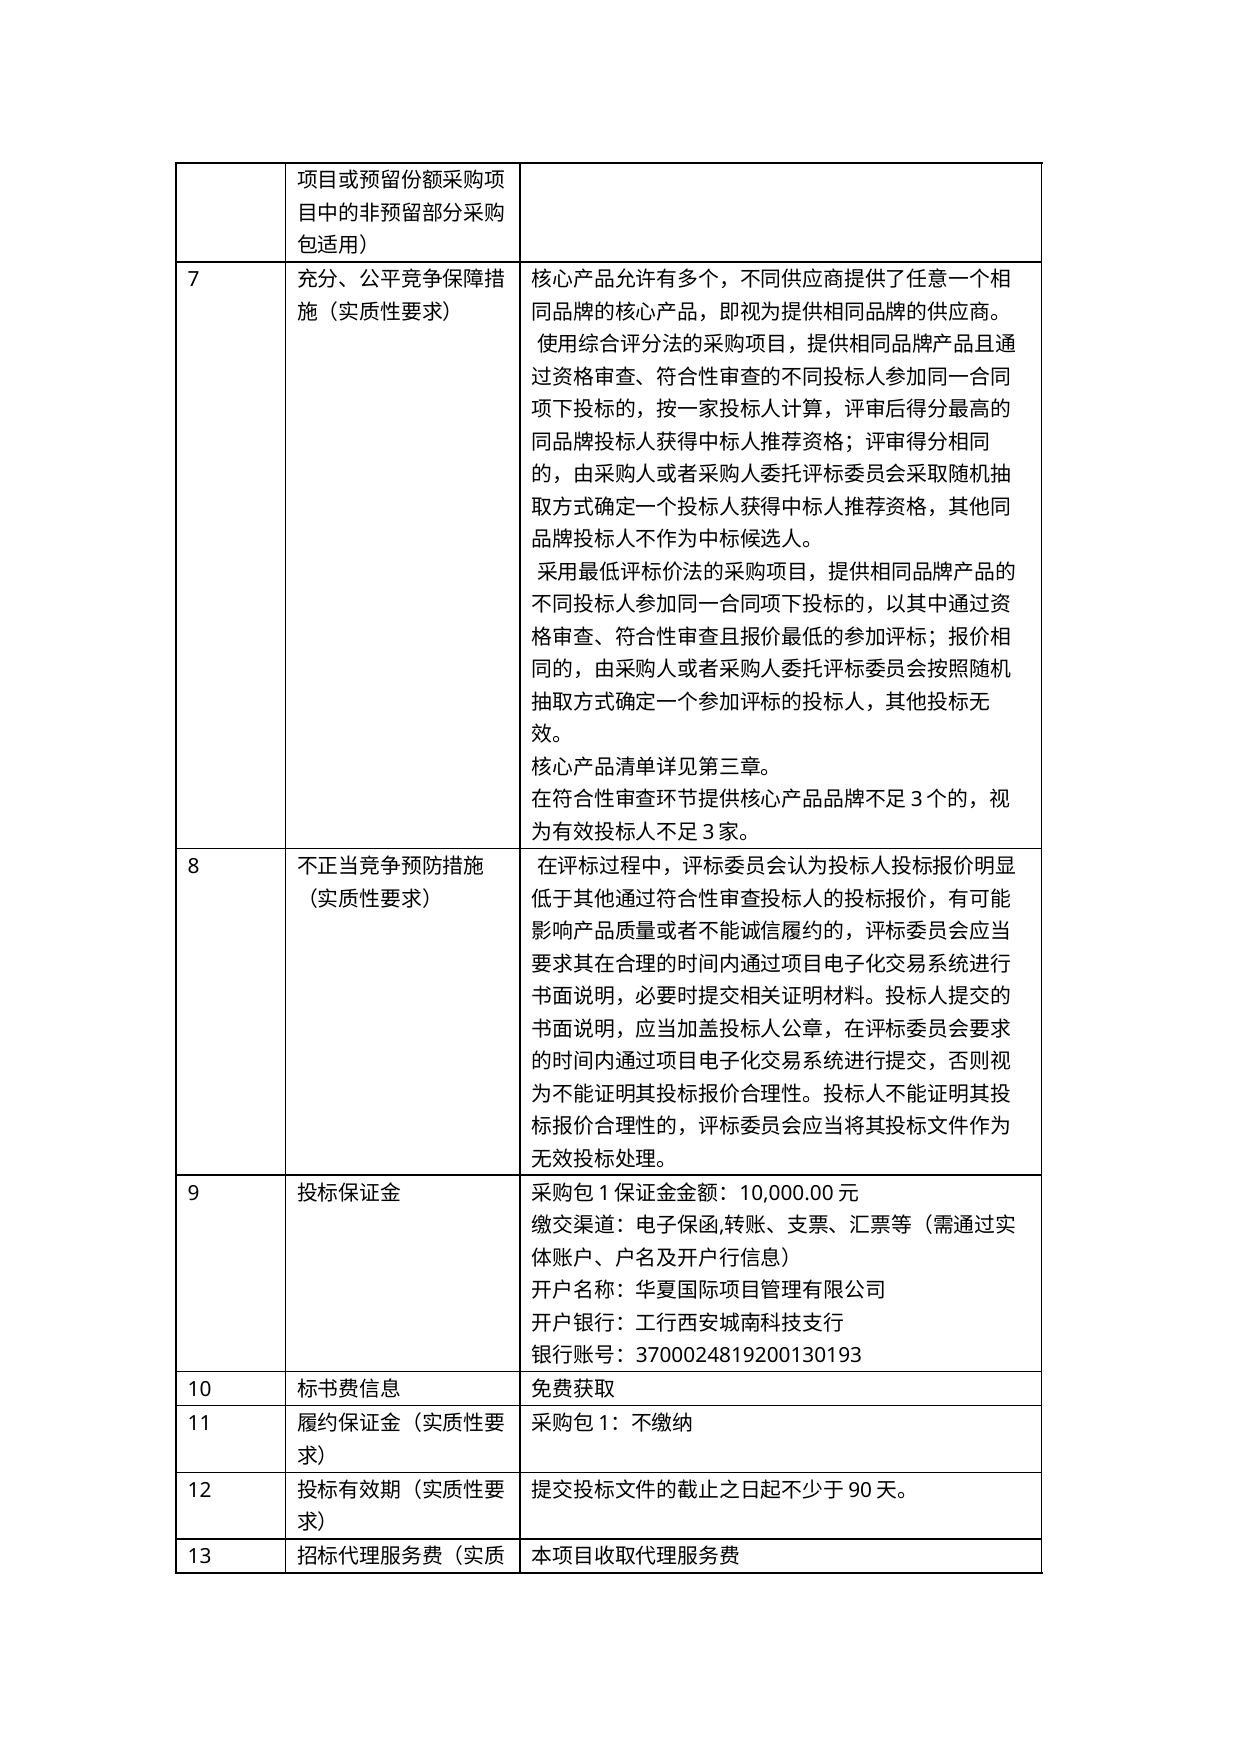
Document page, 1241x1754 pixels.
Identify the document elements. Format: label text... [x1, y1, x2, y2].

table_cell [286, 164, 519, 261]
table_cell 8 [177, 849, 285, 1174]
table_cell 招标代理服务费（实质性要求） [286, 1540, 519, 1572]
table_cell 核心产品允许有多个，不同供应商提供了任意一个相同品牌的核心产品，即视为提供相同品牌的供应商。 使用综合评分法的采购项目，提供相同品牌产品且通过资格审查、符合性审查的不同投标人参加同一合同项下投标的，按一家投标人计算，评审后得分最高的同品牌投标人获得中标人推荐资格；评审得分相同的，由采购人或者采购人委托评标委员会采取随机抽取方式确定一个投标人获得中标人推荐资格，其他同品牌投标人不作为中标候选人。 采用最低评标价法的采购项目，提供相同品牌产品的不同投标人参加同一合同项下投标的，以其中通过资格审查、符合性审查且报价最低的参加评标；报价相同的，由采购人或者采购人委托评标委员会按照随机抽取方式确定一个参加评标的投标人，其他投标无效。 核心产品清单详见第三章。 在符合性审查环节提供核心产品品牌不足3个的，视为有效投标人不足3家。 [521, 263, 1041, 848]
table_cell 履约保证金（实质性要求） [286, 1406, 519, 1471]
table_cell 在评标过程中，评标委员会认为投标人投标报价明显低于其他通过符合性审查投标人的投标报价，有可能影响产品质量或者不能诚信履约的，评标委员会应当要求其在合理的时间内通过项目电子化交易系统进行书面说明，必要时提交相关证明材料。投标人提交的书面说明，应当加盖投标人公章，在评标委员会要求的时间内通过项目电子化交易系统进行提交，否则视为不能证明其投标报价合理性。投标人不能证明其投标报价合理性的，评标委员会应当将其投标文件作为无效投标处理。 [521, 849, 1041, 1174]
table_cell 投标有效期（实质性要求） [286, 1473, 519, 1538]
table_cell 7 [177, 263, 285, 848]
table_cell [521, 164, 1041, 261]
table_cell 11 [177, 1406, 285, 1471]
table_cell 采购包1保证金金额：10,000.00元 缴交渠道：电子保函,转账、支票、汇票等（需通过实体账户、户名及开户行信息） 开户名称：华夏国际项目管理有限公司 开户银行：工行西安城南科技支行 银行账号：3700024819200130193 [521, 1176, 1041, 1371]
table_cell 免费获取 [521, 1372, 1041, 1405]
table_cell 投标保证金 [286, 1176, 519, 1371]
table_cell 不正当竞争预防措施（实质性要求） [286, 849, 519, 1174]
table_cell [521, 1540, 1041, 1572]
table_cell 13 [177, 1540, 285, 1572]
table_cell 9 [177, 1176, 285, 1371]
table_cell 采购包1：不缴纳 [521, 1406, 1041, 1471]
table_cell 提交投标文件的截止之日起不少于90天。 [521, 1473, 1041, 1538]
table_cell 6 [177, 164, 285, 261]
table_cell 标书费信息 [286, 1372, 519, 1405]
table_cell 充分、公平竞争保障措施（实质性要求） [286, 263, 519, 848]
table_cell 12 [177, 1473, 285, 1538]
table_cell 10 [177, 1372, 285, 1405]
